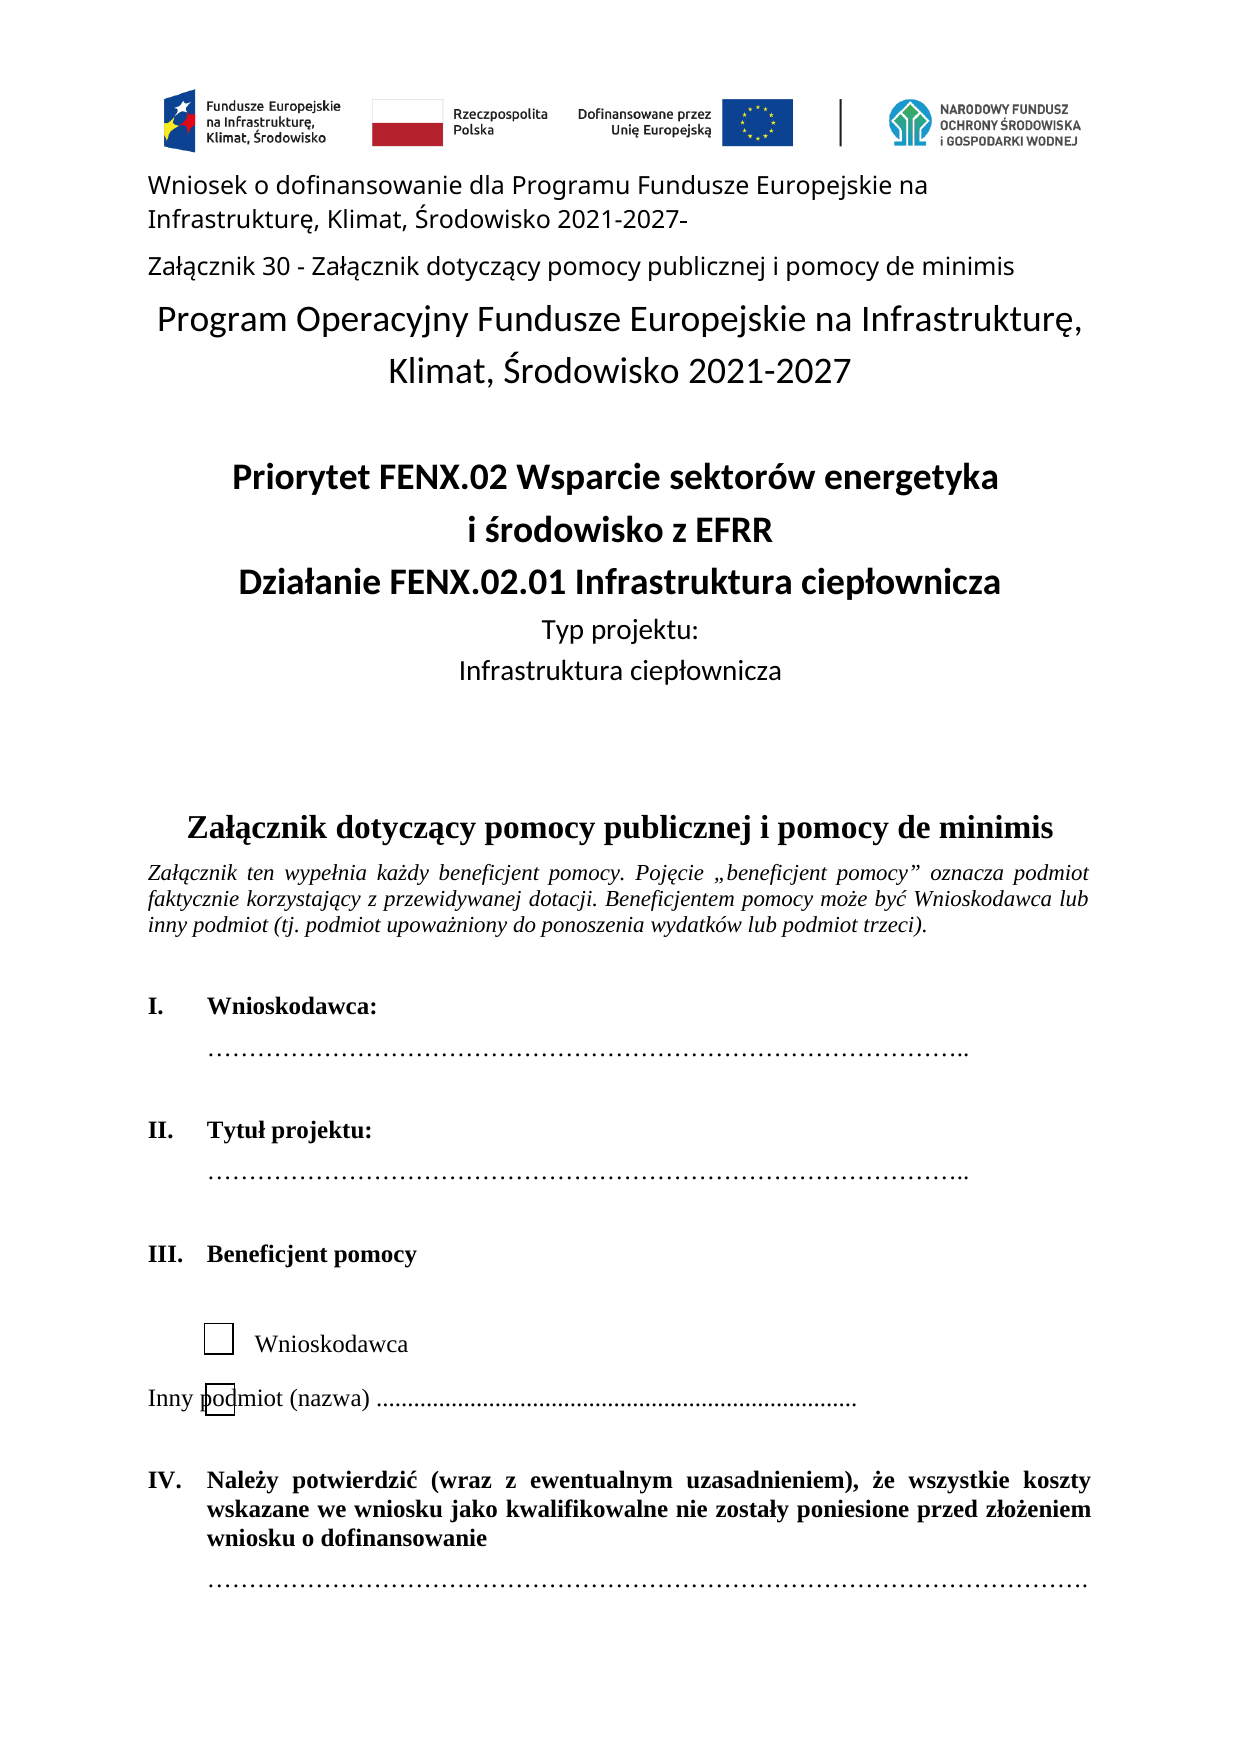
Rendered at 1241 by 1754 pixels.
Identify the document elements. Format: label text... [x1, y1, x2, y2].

text Załącznik ten wypełnia każdy beneficjent pomocy. Pojęcie „beneficjent pomocy” oznacza podmiot faktycznie korzystający z przewidywanej dotacji. Beneficjentem pomocy może być Wnioskodawca lub inny podmiot (tj. podmiot upoważniony do ponoszenia wydatków lub podmiot trzeci). [148, 859, 1093, 938]
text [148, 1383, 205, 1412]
list Należy potwierdzić (wraz z ewentualnym uzasadnieniem), że wszystkie koszty wskazane we wniosku jako kwalifikowalne nie zostały poniesione przed złożeniem wniosku o dofinansowanie [148, 1466, 1093, 1552]
list Beneficjent pomocy [148, 1239, 1093, 1268]
text Priorytet FENX.02 Wsparcie sektorów energetyka i środowisko z EFRR [148, 453, 1093, 551]
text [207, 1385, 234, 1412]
text Program Operacyjny Fundusze Europejskie na Infrastrukturę, Klimat, Środowisko 2021-2027 [148, 295, 1093, 393]
list Wnioskodawca: [148, 991, 1093, 1020]
text Inny podmiot (nazwa) ............................................................................. [235, 1383, 1093, 1412]
text Infrastruktura ciepłownicza [148, 652, 1093, 687]
text ……………………………………………………………………………….. [207, 1156, 1093, 1185]
text Załącznik dotyczący pomocy publicznej i pomocy de minimis [148, 808, 1093, 846]
text Wnioskodawca [148, 1329, 1093, 1358]
text Typ projektu: [148, 611, 1093, 647]
picture [147, 73, 1093, 168]
text ……………………………………………………………………………………………. [207, 1564, 1093, 1593]
text Działanie FENX.02.01 Infrastruktura ciepłownicza [148, 558, 1093, 604]
list Tytuł projektu: [148, 1115, 1093, 1144]
text ……………………………………………………………………………….. [207, 1033, 1093, 1061]
